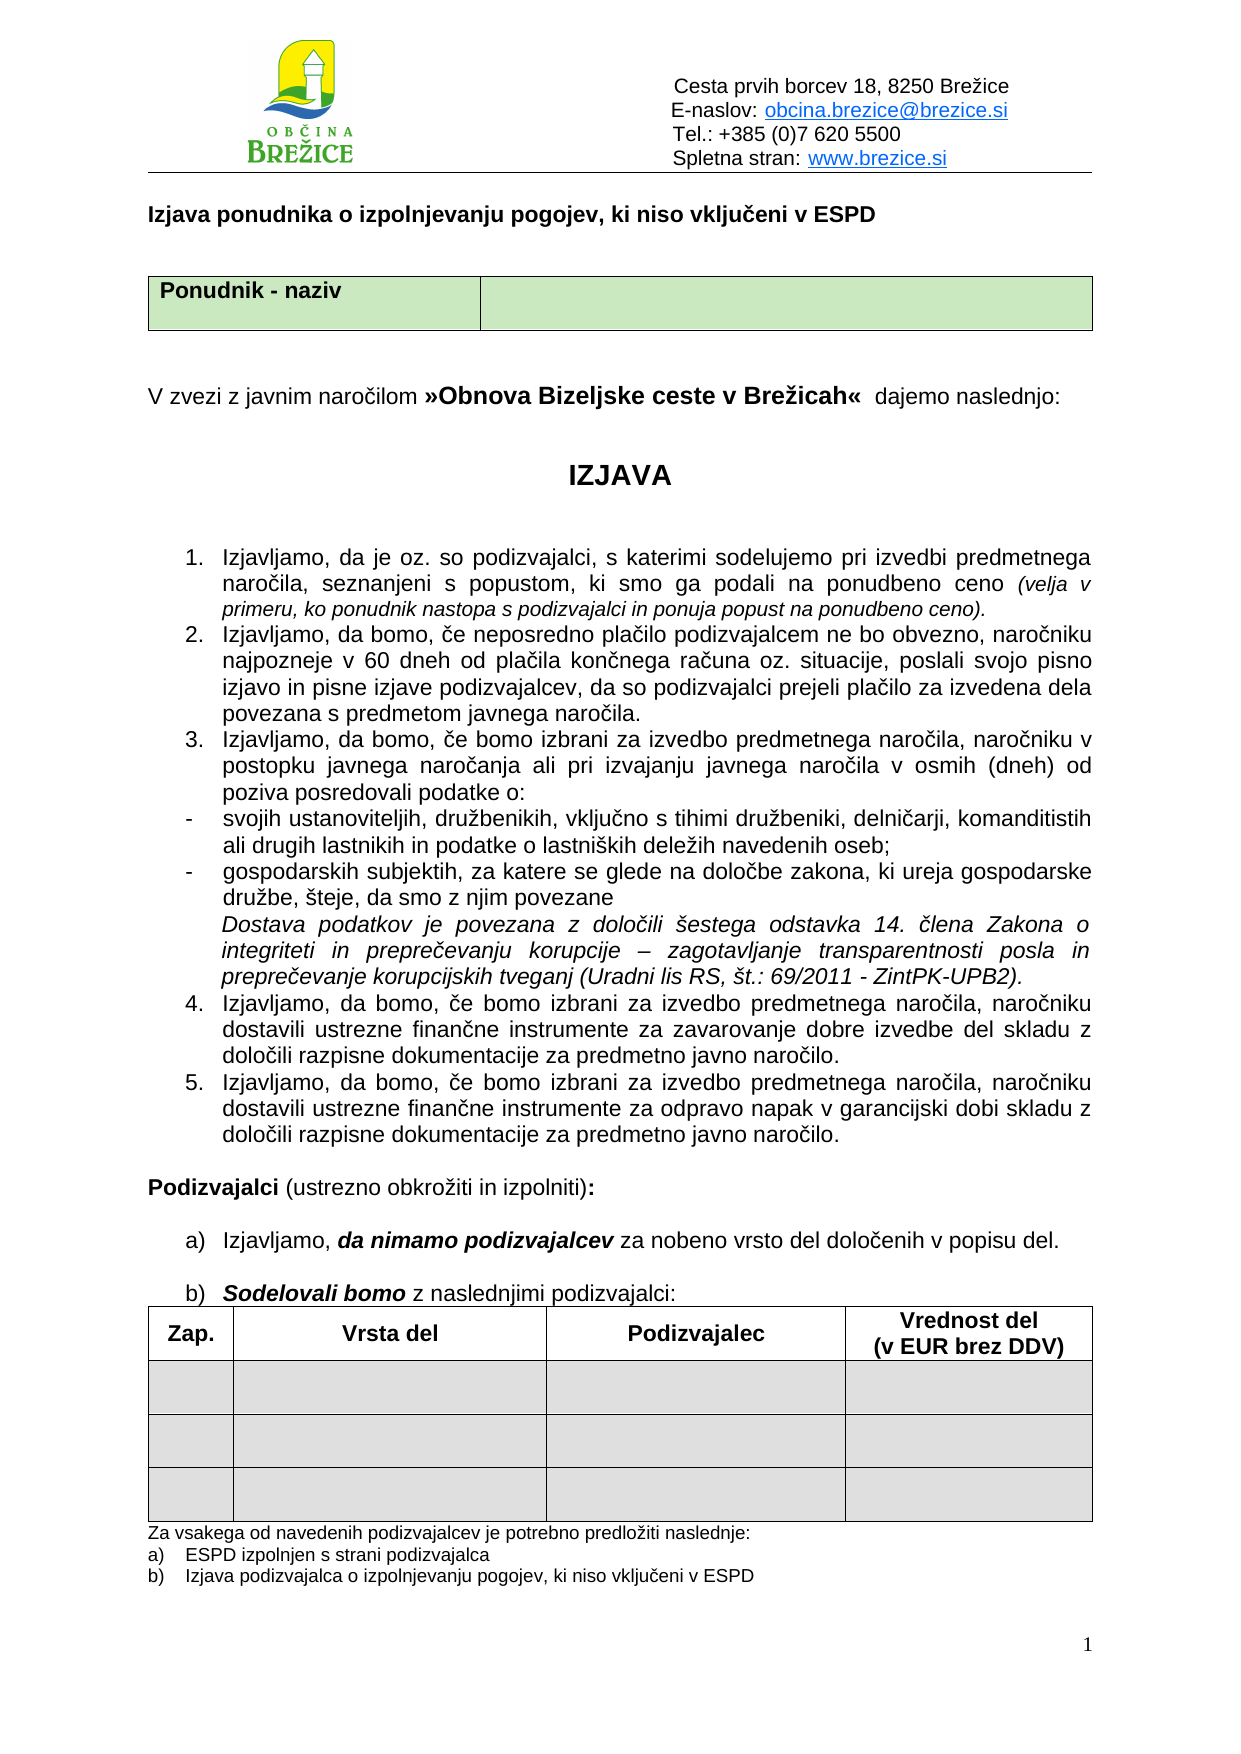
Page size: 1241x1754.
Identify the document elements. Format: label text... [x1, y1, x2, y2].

table_cell [149, 1361, 233, 1413]
list Izjavljamo, da bomo, če bomo izbrani za izvedbo predmetnega naročila, naročniku dostavili ustrezne finančne instrumente za zavarovanje dobre izvedbe del skladu z določili razpisne dokumentacije za predmetno javno naročilo. [185, 990, 1092, 1069]
table_cell [547, 1415, 845, 1467]
list svojih ustanoviteljih, družbenikih, vključno s tihimi družbeniki, delničarji, komanditistih ali drugih lastnikih in podatke o lastniških deležih navedenih oseb; [185, 805, 1092, 858]
text Izjava ponudnika o izpolnjevanju pogojev, ki niso vključeni v ESPD [148, 201, 1092, 228]
table_cell [149, 1415, 233, 1467]
table_cell [846, 1361, 1092, 1413]
list Izjavljamo, da bomo, če neposredno plačilo podizvajalcem ne bo obvezno, naročniku najpozneje v 60 dneh od plačila končnega računa oz. situacije, poslali svojo pisno izjavo in pisne izjave podizvajalcev, da so podizvajalci prejeli plačilo za izvedena dela povezana s predmetom javnega naročila. [185, 621, 1092, 726]
list Izjava podizvajalca o izpolnjevanju pogojev, ki niso vključeni v ESPD [148, 1565, 1092, 1587]
text IZJAVA [148, 458, 1092, 491]
table_cell [846, 1415, 1092, 1467]
table_cell [547, 1361, 845, 1413]
table_header Podizvajalec [547, 1307, 845, 1360]
table_header Vrednost del (v EUR brez DDV) [846, 1307, 1092, 1360]
text V zvezi z javnim naročilom »Obnova Bizeljske ceste v Brežicah« dajemo naslednjo: [148, 381, 1092, 410]
list Sodelovali bomo z naslednjimi podizvajalci: [185, 1279, 1092, 1306]
table_cell [547, 1468, 845, 1521]
table_header [481, 277, 1092, 329]
list Izjavljamo, da nimamo podizvajalcev za nobeno vrsto del določenih v popisu del. [185, 1227, 1092, 1253]
table_header Ponudnik - naziv [149, 277, 480, 329]
list Izjavljamo, da je oz. so podizvajalci, s katerimi sodelujemo pri izvedbi predmetnega naročila, seznanjeni s popustom, ki smo ga podali na ponudbeno ceno (velja v primeru, ko ponudnik nastopa s podizvajalci in ponuja popust na ponudbeno ceno). [185, 544, 1092, 621]
table_cell [234, 1361, 546, 1413]
table_cell [234, 1415, 546, 1467]
list Izjavljamo, da bomo, če bomo izbrani za izvedbo predmetnega naročila, naročniku dostavili ustrezne finančne instrumente za odpravo napak v garancijski dobi skladu z določili razpisne dokumentacije za predmetno javno naročilo. [185, 1069, 1092, 1148]
list gospodarskih subjektih, za katere se glede na določbe zakona, ki ureja gospodarske družbe, šteje, da smo z njim povezane [185, 858, 1092, 911]
table_cell [234, 1468, 546, 1521]
list Izjavljamo, da bomo, če bomo izbrani za izvedbo predmetnega naročila, naročniku v postopku javnega naročanja ali pri izvajanju javnega naročila v osmih (dneh) od poziva posredovali podatke o: [185, 726, 1092, 805]
table_cell [846, 1468, 1092, 1521]
text Za vsakega od navedenih podizvajalcev je potrebno predložiti naslednje: [148, 1522, 1092, 1543]
text Podizvajalci (ustrezno obkrožiti in izpolniti): [148, 1174, 1092, 1201]
text Dostava podatkov je povezana z določili šestega odstavka 14. člena Zakona o integriteti in preprečevanju korupcije – zagotavljanje transparentnosti posla in preprečevanje korupcijskih tveganj (Uradni lis RS, št.: 69/2011 - ZintPK-UPB2). [221, 911, 1092, 990]
list ESPD izpolnjen s strani podizvajalca [148, 1543, 1092, 1565]
table_header Vrsta del [234, 1307, 546, 1360]
picture [247, 40, 353, 163]
table_header Zap. [149, 1307, 233, 1360]
table_cell [149, 1468, 233, 1521]
